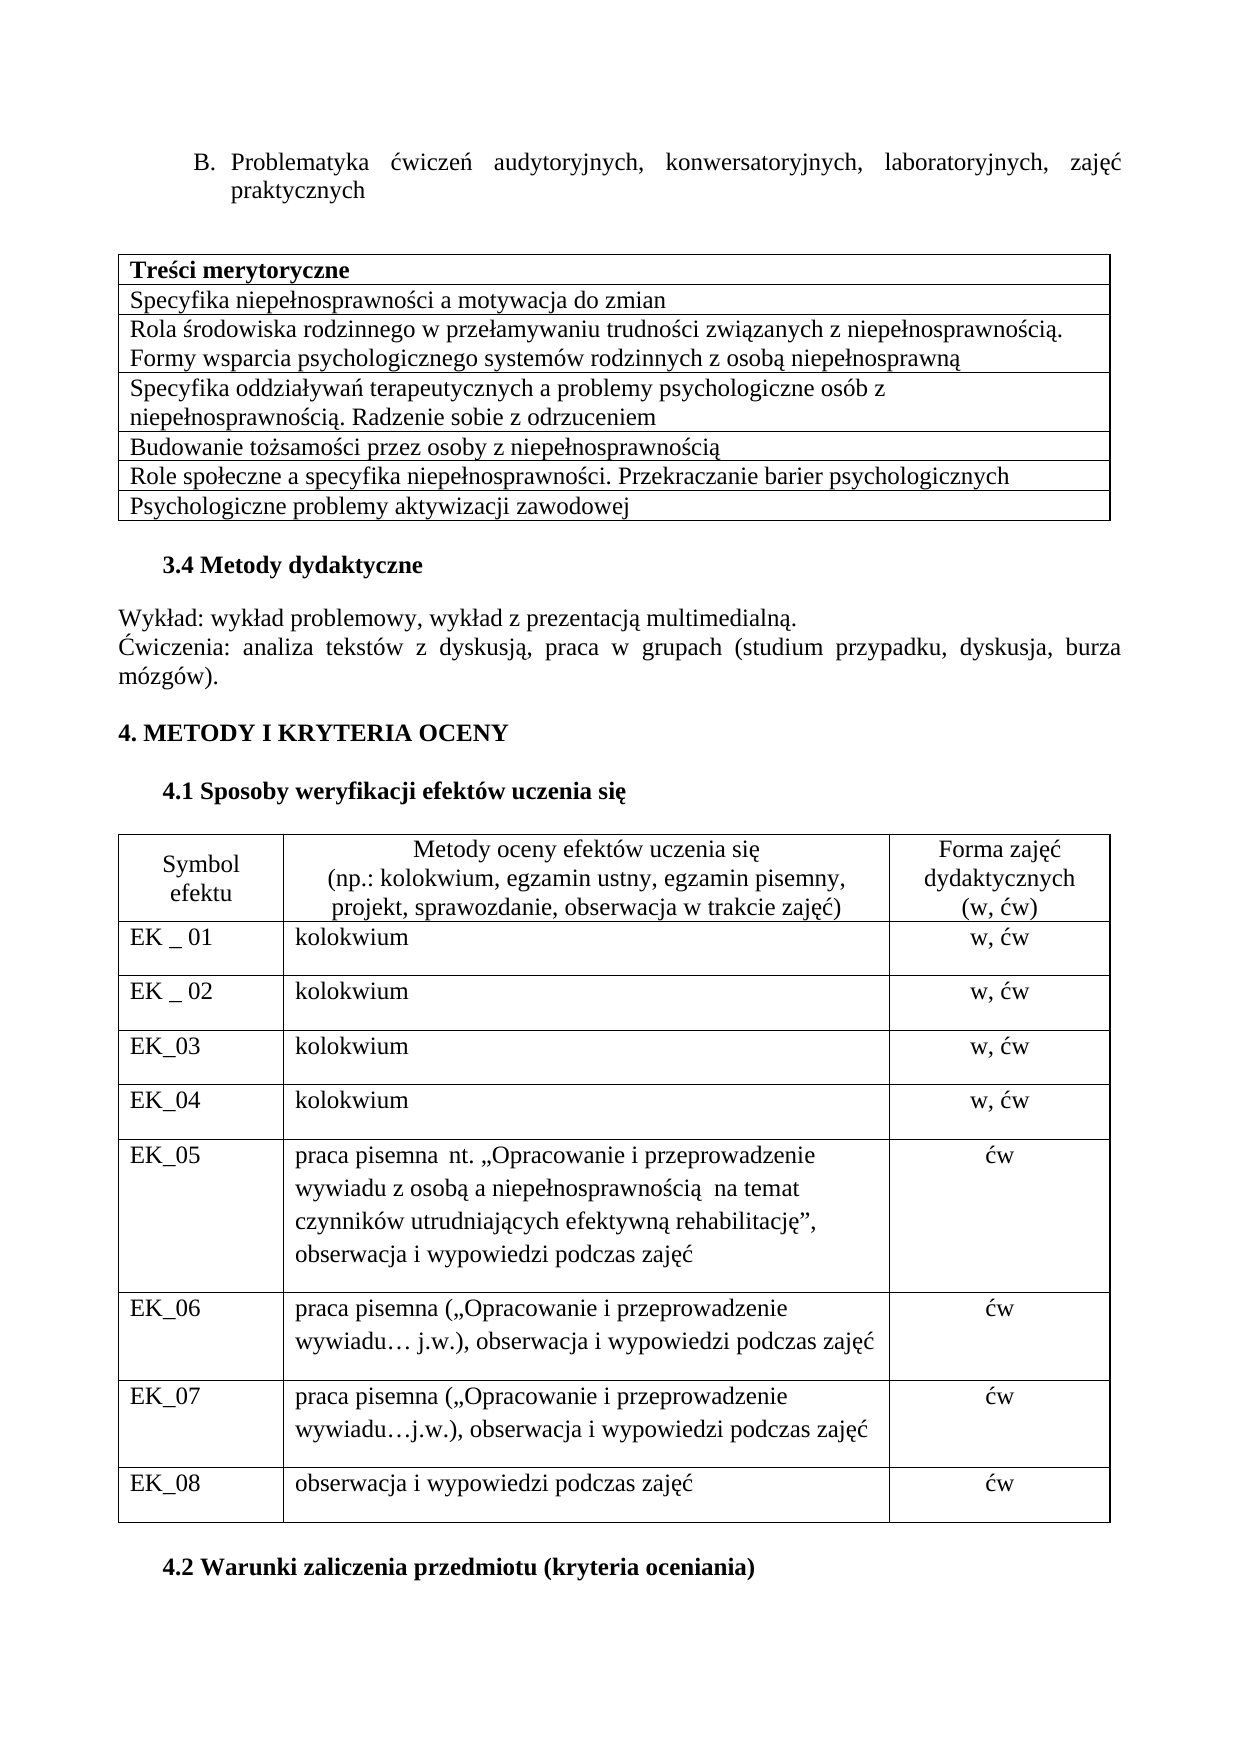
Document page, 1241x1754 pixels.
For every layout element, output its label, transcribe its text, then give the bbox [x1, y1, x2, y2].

table_cell Psychologiczne problemy aktywizacji zawodowej [119, 491, 1109, 520]
table_cell Specyfika oddziaływań terapeutycznych a problemy psychologiczne osób z niepełnosprawnością. Radzenie sobie z odrzuceniem [119, 373, 1109, 431]
table_cell ćw [890, 1381, 1109, 1467]
table_cell EK_03 [119, 1031, 283, 1084]
table_cell EK_05 [119, 1140, 283, 1292]
table_cell Role społeczne a specyfika niepełnosprawności. Przekraczanie barier psychologicznych [119, 461, 1109, 490]
table_cell praca pisemna nt. „Opracowanie i przeprowadzenie wywiadu z osobą a niepełnosprawnością na temat czynników utrudniających efektywną rehabilitację”, obserwacja i wypowiedzi podczas zajęć [284, 1140, 889, 1292]
table_cell w, ćw [890, 976, 1109, 1030]
table_header Treści merytoryczne [119, 255, 1109, 284]
table_cell praca pisemna („Opracowanie i przeprowadzenie wywiadu… j.w.), obserwacja i wypowiedzi podczas zajęć [284, 1293, 889, 1380]
table_cell Rola środowiska rodzinnego w przełamywaniu trudności związanych z niepełnosprawnością. Formy wsparcia psychologicznego systemów rodzinnych z osobą niepełnosprawną [119, 315, 1109, 372]
table_header Metody oceny efektów uczenia się (np.: kolokwium, egzamin ustny, egzamin pisemny, projekt, sprawozdanie, obserwacja w trakcie zajęć) [284, 835, 889, 921]
table_cell obserwacja i wypowiedzi podczas zajęć [284, 1468, 889, 1522]
text Ćwiczenia: analiza tekstów z dyskusją, praca w grupach (studium przypadku, dyskusja, burza mózgów). [118, 632, 1122, 690]
text 4. METODY I KRYTERIA OCENY [118, 718, 1122, 747]
table_cell w, ćw [890, 1085, 1109, 1139]
table_header Forma zajęć dydaktycznych (w, ćw) [890, 835, 1109, 921]
table_cell ćw [890, 1293, 1109, 1380]
table_cell w, ćw [890, 1031, 1109, 1084]
table_cell Specyfika niepełnosprawności a motywacja do zmian [119, 285, 1109, 313]
table_header Symbol efektu [119, 835, 283, 921]
table_cell EK_08 [119, 1468, 283, 1522]
table_cell praca pisemna („Opracowanie i przeprowadzenie wywiadu…j.w.), obserwacja i wypowiedzi podczas zajęć [284, 1381, 889, 1467]
text 4.1 Sposoby weryfikacji efektów uczenia się [162, 776, 1122, 805]
table_cell EK _ 02 [119, 976, 283, 1030]
text 3.4 Metody dydaktyczne [162, 550, 1122, 578]
table_cell EK _ 01 [119, 922, 283, 975]
table_cell EK_04 [119, 1085, 283, 1139]
table_cell EK_07 [119, 1381, 283, 1467]
text Wykład: wykład problemowy, wykład z prezentacją multimedialną. [118, 603, 1122, 632]
table_cell w, ćw [890, 922, 1109, 975]
table_cell ćw [890, 1140, 1109, 1292]
text 4.2 Warunki zaliczenia przedmiotu (kryteria oceniania) [162, 1552, 1122, 1580]
table_cell kolokwium [284, 922, 889, 975]
table_cell kolokwium [284, 1085, 889, 1139]
table_cell ćw [890, 1468, 1109, 1522]
table_cell kolokwium [284, 976, 889, 1030]
table_cell Budowanie tożsamości przez osoby z niepełnosprawnością [119, 432, 1109, 460]
table_cell kolokwium [284, 1031, 889, 1084]
table_cell EK_06 [119, 1293, 283, 1380]
list Problematyka ćwiczeń audytoryjnych, konwersatoryjnych, laboratoryjnych, zajęć praktycznych [193, 147, 1122, 204]
